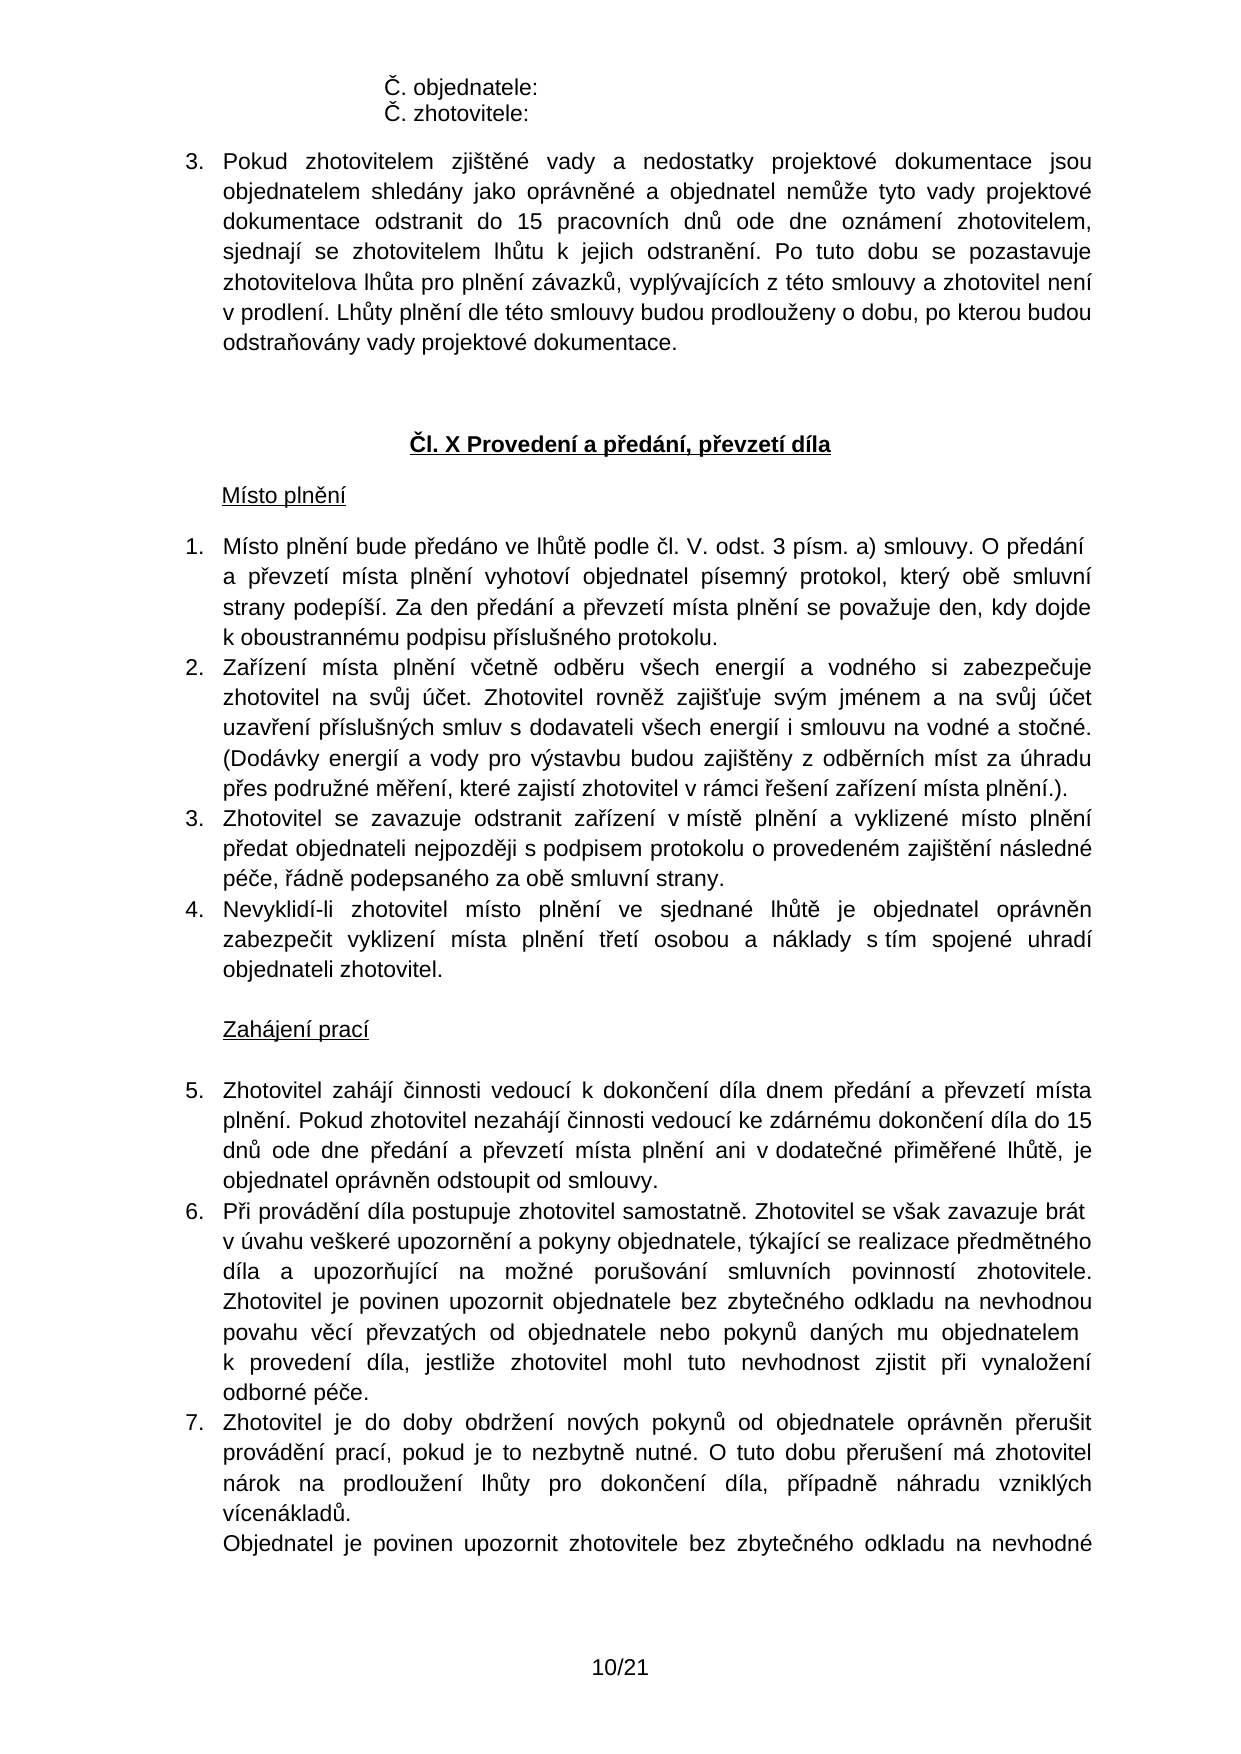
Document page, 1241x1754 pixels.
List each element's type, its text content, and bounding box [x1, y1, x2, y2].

list Zahájení prací [223, 1016, 1093, 1043]
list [185, 1409, 1093, 1556]
list Zhotovitel zahájí činnosti vedoucí k dokončení díla dnem předání a převzetí místa plnění. Pokud zhotovitel nezahájí činnosti vedoucí ke zdárnému dokončení díla do 15 dnů ode dne předání a převzetí místa plnění ani v dodatečné přiměřené lhůtě, je objednatel oprávněn odstoupit od smlouvy. [185, 1077, 1093, 1194]
list Místo plnění bude předáno ve lhůtě podle čl. V. odst. 3 písm. a) smlouvy. O předání a převzetí místa plnění vyhotoví objednatel písemný protokol, který obě smluvní strany podepíší. Za den předání a převzetí místa plnění se považuje den, kdy dojde k oboustrannému podpisu příslušného protokolu. [185, 533, 1093, 650]
text Místo plnění [148, 482, 1093, 508]
list Zařízení místa plnění včetně odběru všech energií a vodného si zabezpečuje zhotovitel na svůj účet. Zhotovitel rovněž zajišťuje svým jménem a na svůj účet uzavření příslušných smluv s dodavateli všech energií i smlouvu na vodné a stočné. (Dodávky energií a vody pro výstavbu budou zajištěny z odběrních míst za úhradu přes podružné měření, které zajistí zhotovitel v rámci řešení zařízení místa plnění.). [185, 654, 1093, 801]
list Nevyklidí-li zhotovitel místo plnění ve sjednané lhůtě je objednatel oprávněn zabezpečit vyklizení místa plnění třetí osobou a náklady s tím spojené uhradí objednateli zhotovitel. [185, 896, 1093, 982]
text Čl. X Provedení a předání, převzetí díla [148, 431, 1093, 457]
list Pokud zhotovitelem zjištěné vady a nedostatky projektové dokumentace jsou objednatelem shledány jako oprávněné a objednatel nemůže tyto vady projektové dokumentace odstranit do 15 pracovních dnů ode dne oznámení zhotovitelem, sjednají se zhotovitelem lhůtu k jejich odstranění. Po tuto dobu se pozastavuje zhotovitelova lhůta pro plnění závazků, vyplývajících z této smlouvy a zhotovitel není v prodlení. Lhůty plnění dle této smlouvy budou prodlouženy o dobu, po kterou budou odstraňovány vady projektové dokumentace. [185, 148, 1093, 355]
list Při provádění díla postupuje zhotovitel samostatně. Zhotovitel se však zavazuje brát v úvahu veškeré upozornění a pokyny objednatele, týkající se realizace předmětného díla a upozorňující na možné porušování smluvních povinností zhotovitele. Zhotovitel je povinen upozornit objednatele bez zbytečného odkladu na nevhodnou povahu věcí převzatých od objednatele nebo pokynů daných mu objednatelem k provedení díla, jestliže zhotovitel mohl tuto nevhodnost zjistit při vynaložení odborné péče. [185, 1198, 1093, 1405]
list Zhotovitel se zavazuje odstranit zařízení v místě plnění a vyklizené místo plnění předat objednateli nejpozději s podpisem protokolu o provedeném zajištění následné péče, řádně podepsaného za obě smluvní strany. [185, 805, 1093, 892]
